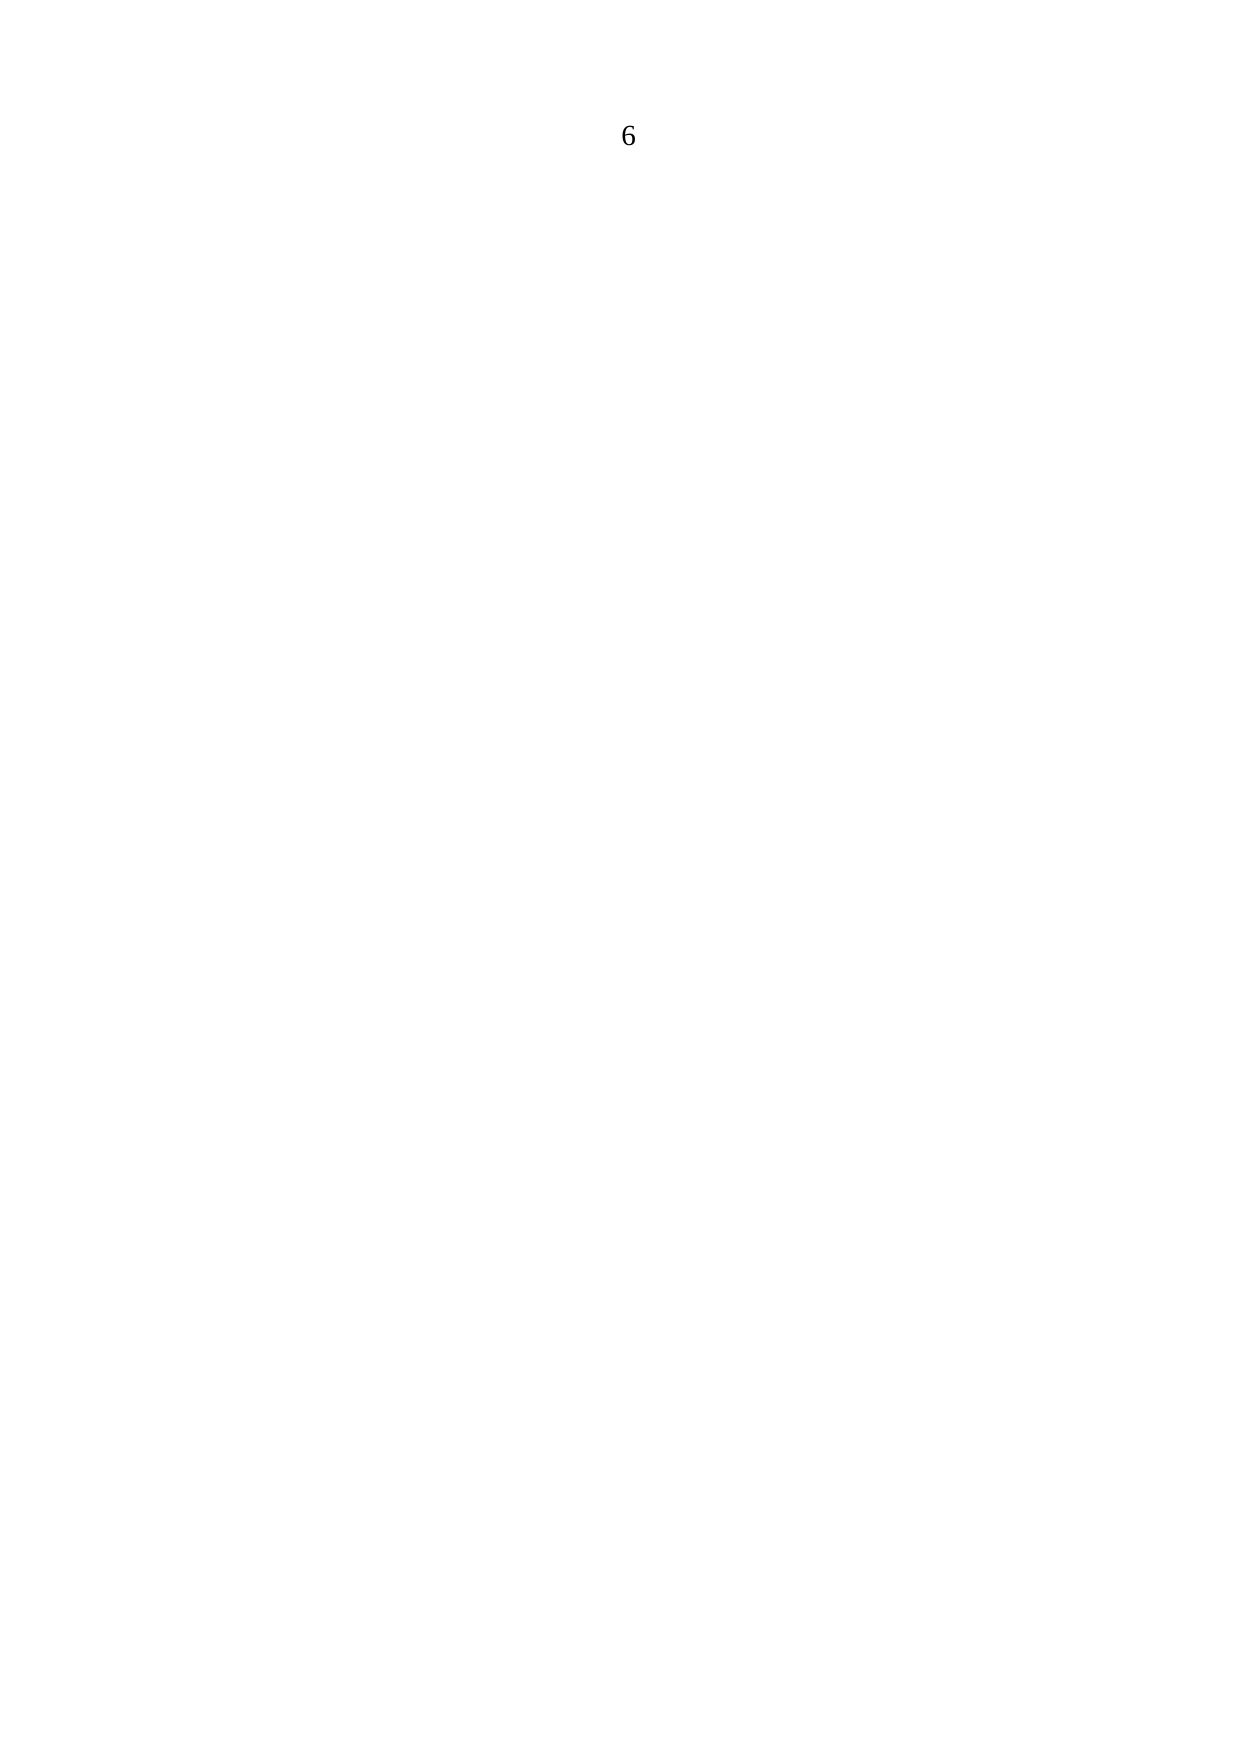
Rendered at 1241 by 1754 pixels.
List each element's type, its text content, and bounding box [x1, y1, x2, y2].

text 6 [118, 118, 1122, 152]
